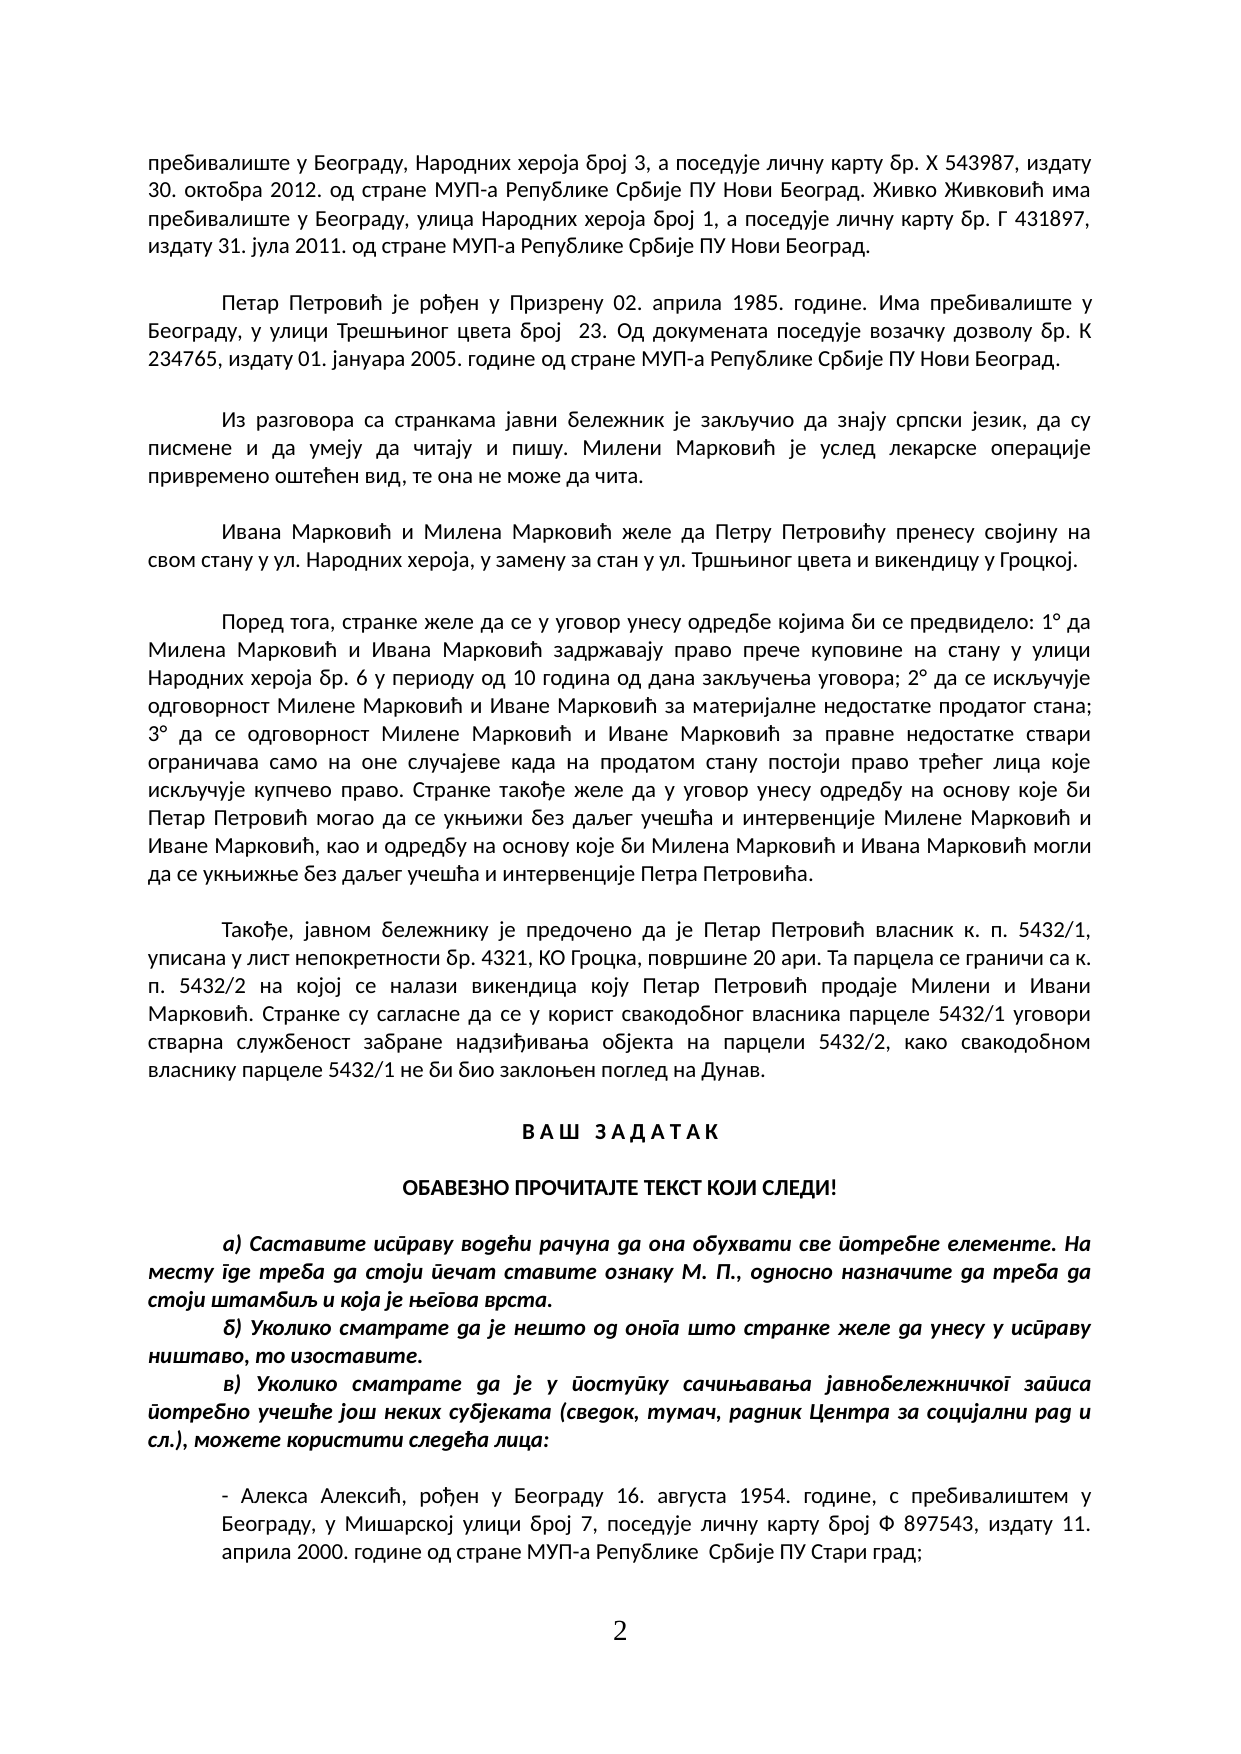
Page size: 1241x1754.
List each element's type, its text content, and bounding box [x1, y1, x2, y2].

text Ивана Марковић и Милена Марковић желе да Петру Петровићу пренесу својину на свом стану у ул. Народних xероја, у замену за стан у ул. Тршњиног цвета и викендицу у Гроцкој. [148, 517, 1093, 573]
text - Алекса Алексић, рођен у Београду 16. августа 1954. године, с пребивалиштем у Београду, у Мишарској улици број 7, поседује личну карту број Ф 897543, издату 11. априла 2000. године од стране МУП-а Републике Србије ПУ Стари град; [221, 1481, 1093, 1565]
text В А Ш З А Д А Т А К [148, 1117, 1093, 1145]
text б) Уколико сматрате да је нешто од онога што странке желе да унесу у исправу ништаво, то изоставите. [148, 1313, 1093, 1369]
text Поред тога, странке желе да се у уговор унесу одредбе којима би се предвидело: 1° да Милена Марковић и Ивана Марковић задржавају право прече куповине на стану у улици Народних хероја бр. 6 у периоду од 10 година од дана закључења уговора; 2° да се искључује одговорност Милене Марковић и Иване Марковић за мaтеријалне недостатке продатог стана; 3° да се одговорност Милене Марковић и Иване Марковић за правне недостатке ствари ограничава само на оне случајеве када на продатом стану постоји право трећег лица које искључује купчево право. Странке такође желе да у уговор унесу одредбу на основу које би Петар Петровић могао да се укњижи без даљег учешћа и интервенције Милене Марковић и Иване Марковић, као и одредбу на основу које би Милена Марковић и Ивана Марковић могли да се укњижње без даљег учешћа и интервенције Петра Петровића. [148, 607, 1093, 887]
text Обавезно прочитајте текст који следи! [148, 1173, 1093, 1201]
text Такође, јавном бележнику је предочено да је Петар Петровић власник к. п. 5432/1, уписана у лист непокретности бр. 4321, КО Гроцка, површине 20 ари. Та парцела се граничи са к. п. 5432/2 на којој се налази викендица коју Петар Петровић продаје Милени и Ивани Марковић. Странке су сагласне да се у корист свакодобног власника парцеле 5432/1 уговори стварна службеност забране надзиђивања објекта на парцели 5432/2, како свакодобном власнику парцеле 5432/1 не би био заклоњен поглед на Дунав. [148, 915, 1093, 1083]
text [148, 148, 1093, 260]
text Из разговора са странкама јавни бележник је закључио да знају српски језик, да су писмене и да умеју да читају и пишу. Милени Марковић је услед лекарске операције привремено оштећен вид, те она не може да чита. [148, 405, 1093, 489]
text в) Уколико сматрате да је у поступку сачињавања јавнобележничког записа потребно учешће још неких субјеката (сведок, тумач, радник Центра за социјални рад и сл.), можете користити следећа лица: [148, 1369, 1093, 1453]
text а) Саставите исправу водећи рачуна да она обухвати све потребне елементе. На месту где треба да стоји печат ставите ознаку М. П., односно назначите да треба да стоји штамбиљ и која је његова врста. [148, 1229, 1093, 1313]
text Петар Петровић је рођен у Призрену 02. априла 1985. године. Има пребивалиште у Београду, у улици Трешњиног цвета број 23. Од докумената поседује возачку дозволу бр. К 234765, издату 01. јануара 2005. године од стране МУП-а Републике Србије ПУ Нови Београд. [148, 288, 1093, 372]
